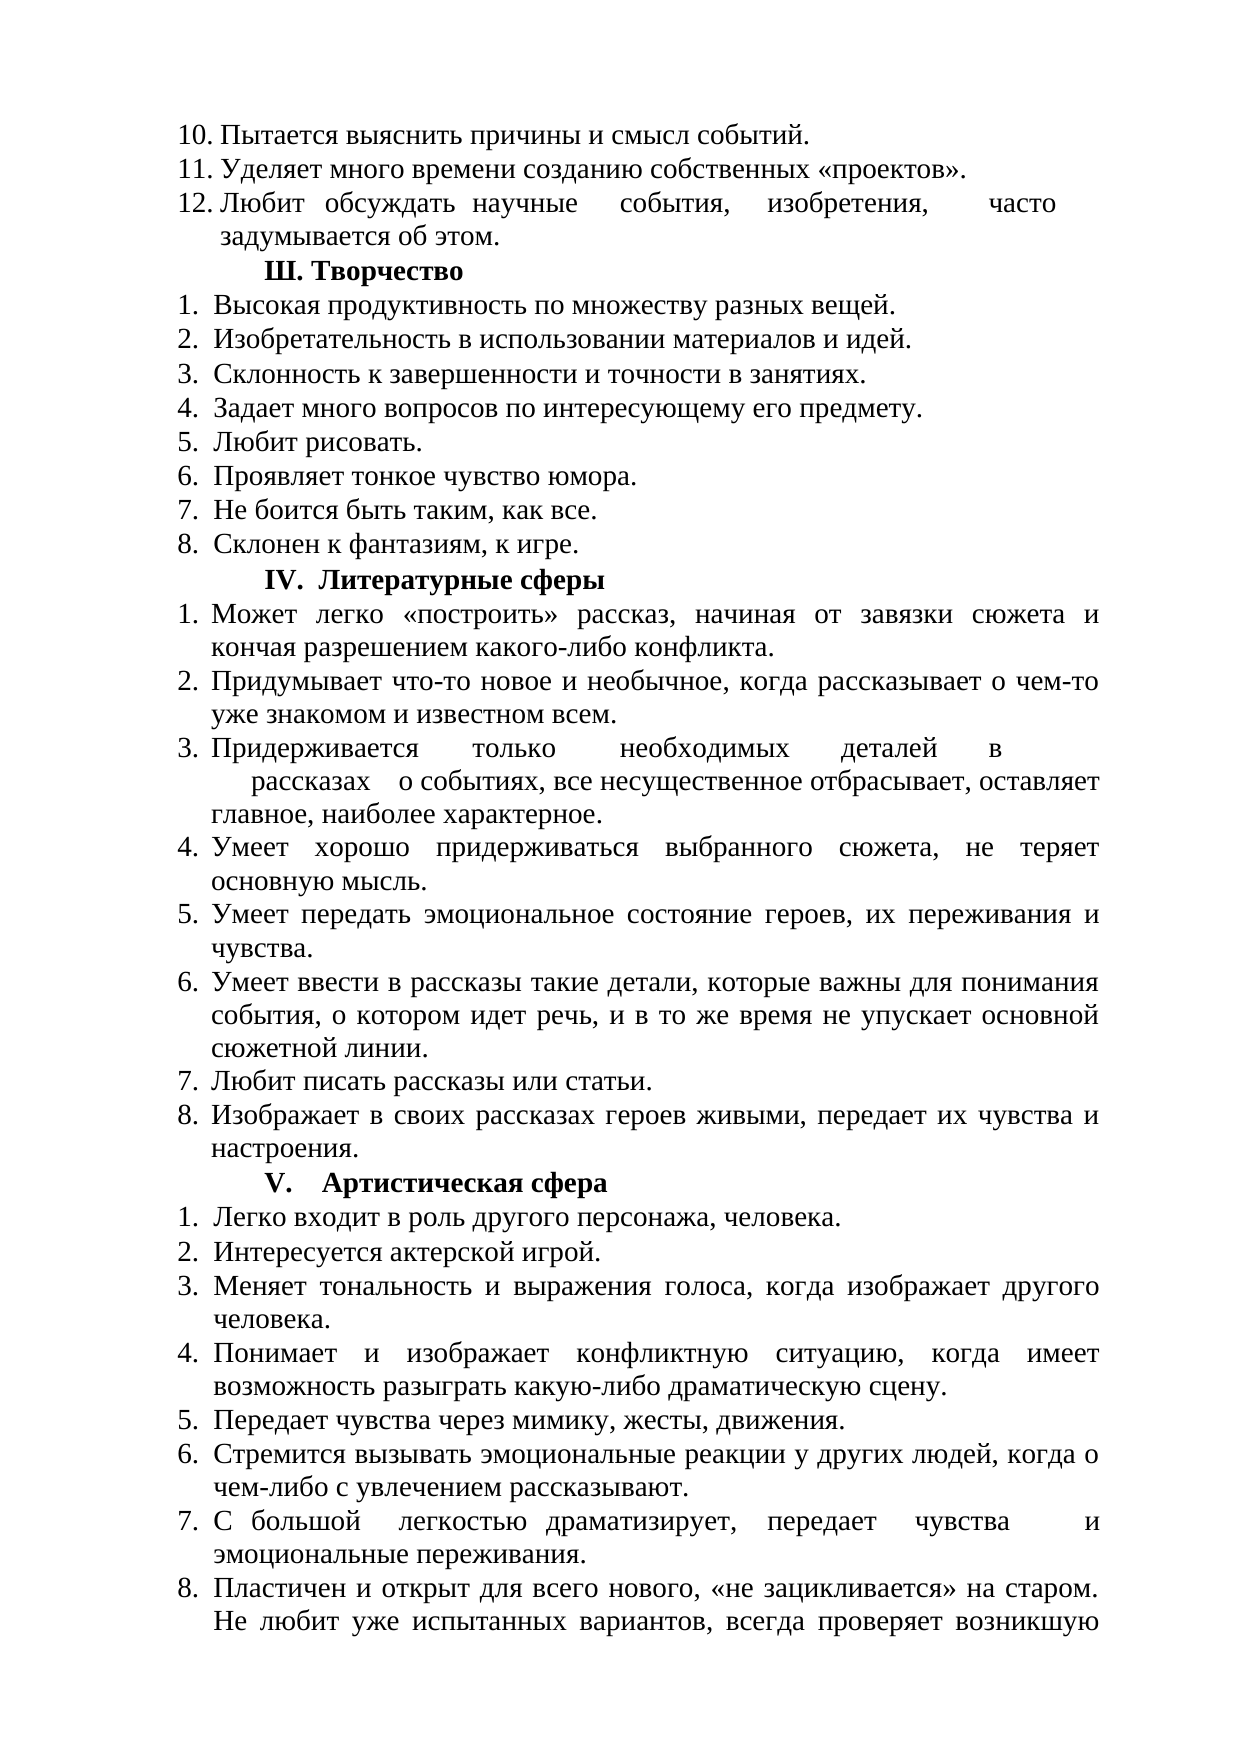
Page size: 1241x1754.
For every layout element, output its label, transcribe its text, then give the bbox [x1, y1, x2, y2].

list Изобретательность в использовании материалов и идей. [177, 323, 1100, 355]
list Передает чувства через мимику, жесты, движения. [177, 1403, 1100, 1436]
list Умеет передать эмоциональное состояние героев, их переживания и чувства. [177, 898, 1100, 963]
text V. Артистическая сфера [264, 1166, 1101, 1199]
list Не боится быть таким, как все. [177, 493, 1100, 526]
list Склонен к фантазиям, к игре. [177, 528, 1100, 560]
list Изображает в своих рассказах героев живыми, передает их чувства и настроения. [177, 1098, 1100, 1164]
list Умеет хорошо придерживаться выбранного сюжета, не теряет основную мысль. [177, 831, 1100, 896]
list Склонность к завершенности и точности в занятиях. [177, 357, 1100, 389]
list Интересуется актерской игрой. [177, 1235, 1100, 1267]
list Умеет ввести в рассказы такие детали, которые важны для понимания события, о котором идет речь, и в то же время не упускает основной сюжетной линии. [177, 965, 1100, 1063]
list Высокая продуктивность по множеству разных вещей. [177, 288, 1100, 321]
list Меняет тональность и выражения голоса, когда изображает другого человека. [177, 1269, 1100, 1334]
list Любит обсуждать научные события, изобретения, часто задумывается об этом. [177, 186, 1100, 252]
list Может легко «построить» рассказ, начиная от завязки сюжета и кончая разрешением какого-либо конфликта. [177, 597, 1100, 662]
list Понимает и изображает конфликтную ситуацию, когда имеет возможность разыграть какую-либо драматическую сцену. [177, 1336, 1100, 1402]
list Проявляет тонкое чувство юмора. [177, 459, 1100, 492]
text IV. Литературные сферы [264, 562, 1101, 595]
list Стремится вызывать эмоциональные реакции у других людей, когда о чем-либо с увлечением рассказывают. [177, 1437, 1100, 1503]
list Уделяет много времени созданию собственных «проектов». [177, 152, 1100, 185]
list Любит рисовать. [177, 425, 1100, 458]
list Задает много вопросов по интересующему его предмету. [177, 391, 1100, 424]
list Придерживается только необходимых деталей в рассказах о событиях, все несущественное отбрасывает, оставляет главное, наиболее характерное. [177, 731, 1100, 829]
list Придумывает что-то новое и необычное, когда рассказывает о чем-то уже знакомом и известном всем. [177, 664, 1100, 729]
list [177, 1571, 1100, 1637]
text Ш. Творчество [264, 253, 1101, 287]
list С большой легкостью драматизирует, передает чувства и эмоциональные переживания. [177, 1504, 1100, 1570]
list Любит писать рассказы или статьи. [177, 1064, 1100, 1097]
list Пытается выяснить причины и смысл событий. [177, 118, 1100, 151]
list Легко входит в роль другого персонажа, человека. [177, 1201, 1100, 1233]
